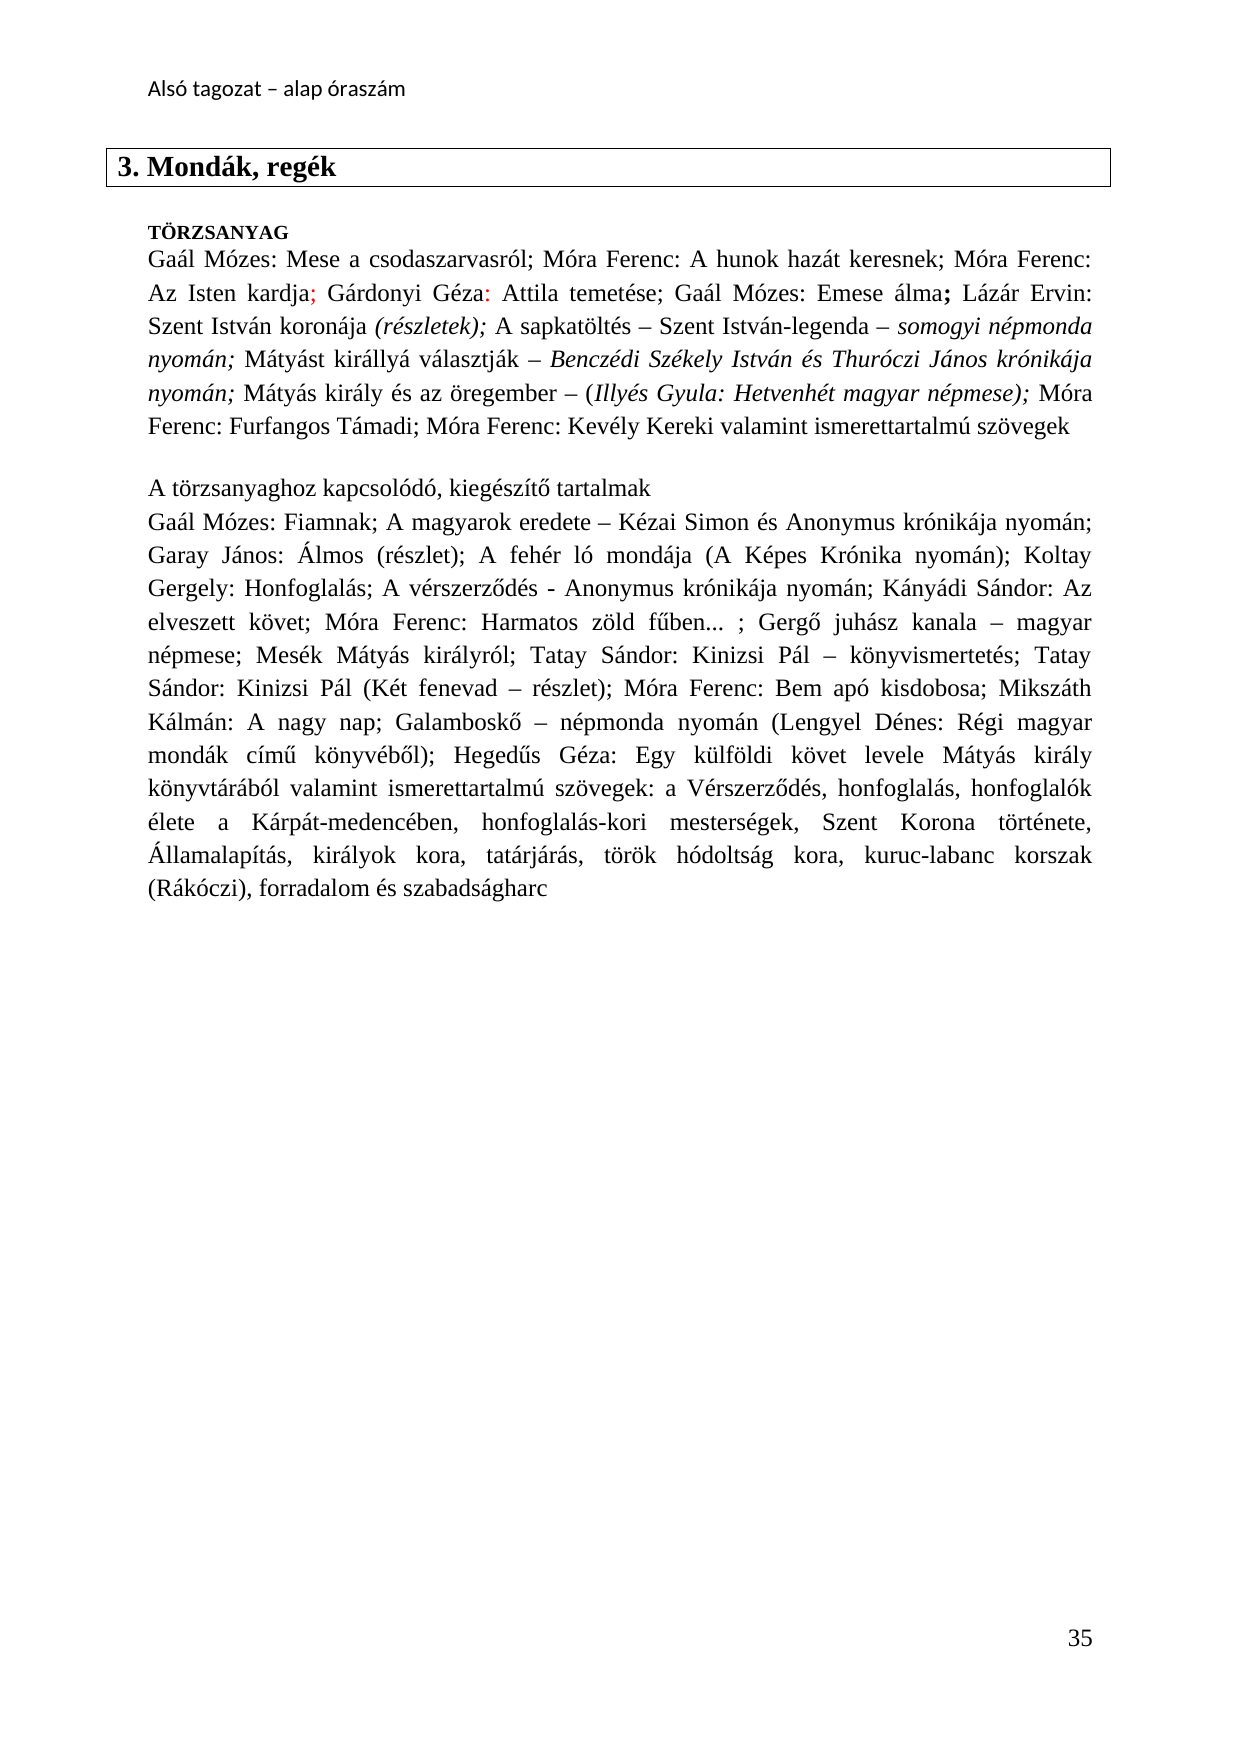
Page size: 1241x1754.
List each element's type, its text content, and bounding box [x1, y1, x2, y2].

text törzsanyag [148, 216, 1093, 244]
text Gaál Mózes: Mese a csodaszarvasról; Móra Ferenc: A hunok hazát keresnek; Móra Ferenc: Az Isten kardja; Gárdonyi Géza: Attila temetése; Gaál Mózes: Emese álma; Lázár Ervin: Szent István koronája (részletek); A sapkatöltés – Szent István-legenda – somogyi népmonda nyomán; Mátyást királlyá választják – Benczédi Székely István és Thuróczi János krónikája nyomán; Mátyás király és az öregember – (Illyés Gyula: Hetvenhét magyar népmese); Móra Ferenc: Furfangos Támadi; Móra Ferenc: Kevély Kereki valamint ismerettartalmú szövegek [148, 244, 1093, 440]
text Gaál Mózes: Fiamnak; A magyarok eredete – Kézai Simon és Anonymus krónikája nyomán; Garay János: Álmos (részlet); A fehér ló mondája (A Képes Krónika nyomán); Koltay Gergely: Honfoglalás; A vérszerződés - Anonymus krónikája nyomán; Kányádi Sándor: Az elveszett követ; Móra Ferenc: Harmatos zöld fűben... ; Gergő juhász kanala – magyar népmese; Mesék Mátyás királyról; Tatay Sándor: Kinizsi Pál – könyvismertetés; Tatay Sándor: Kinizsi Pál (Két fenevad – részlet); Móra Ferenc: Bem apó kisdobosa; Mikszáth Kálmán: A nagy nap; Galamboskő – népmonda nyomán (Lengyel Dénes: Régi magyar mondák című könyvéből); Hegedűs Géza: Egy külföldi követ levele Mátyás király könyvtárából valamint ismerettartalmú szövegek: a Vérszerződés, honfoglalás, honfoglalók élete a Kárpát-medencében, honfoglalás-kori mesterségek, Szent Korona története, Államalapítás, királyok kora, tatárjárás, török hódoltság kora, kuruc-labanc korszak (Rákóczi), forradalom és szabadságharc [148, 507, 1093, 902]
subtitle A törzsanyaghoz kapcsolódó, kiegészítő tartalmak [148, 473, 1093, 502]
table_header 3. Mondák, regék [107, 149, 1110, 186]
